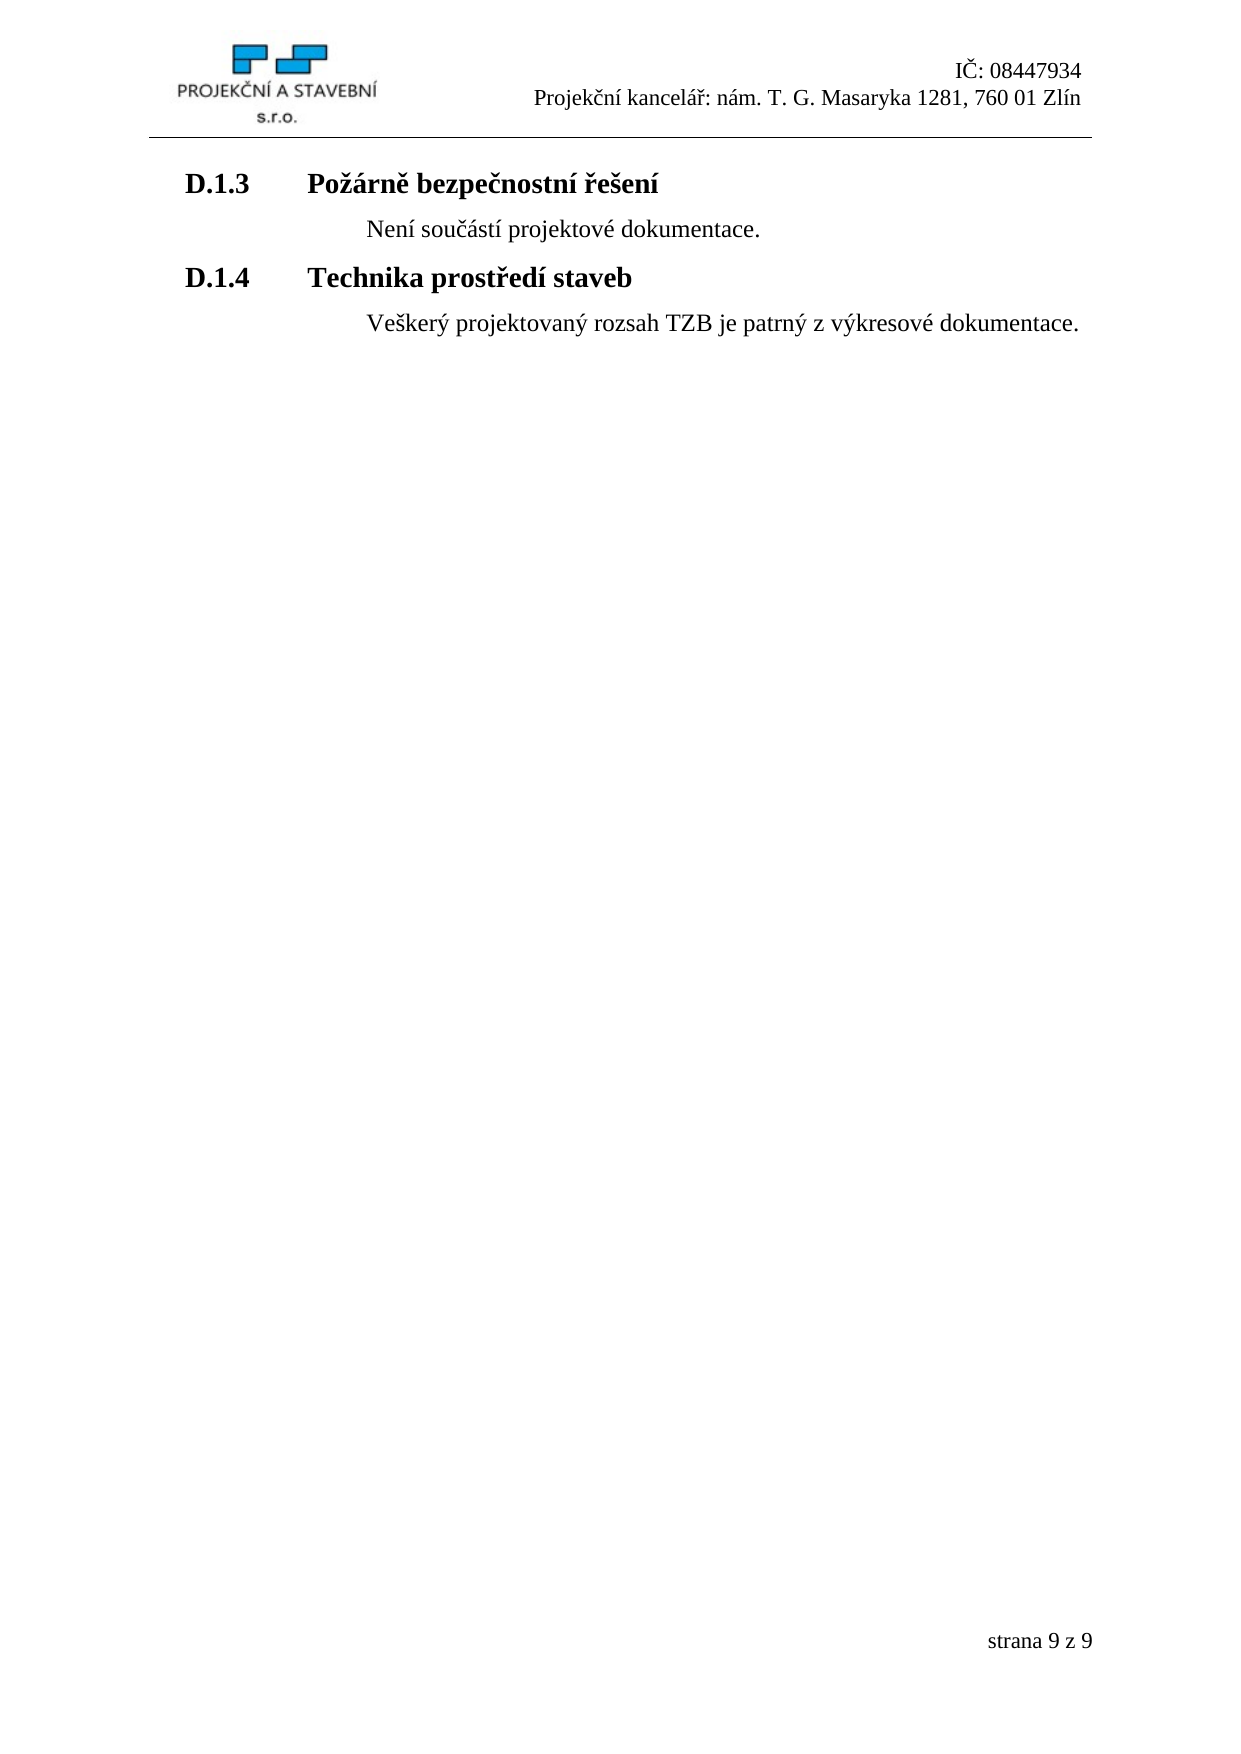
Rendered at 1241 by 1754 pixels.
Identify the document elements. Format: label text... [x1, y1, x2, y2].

text Požárně bezpečnostní řešení [185, 166, 1093, 199]
picture [159, 30, 389, 135]
text Veškerý projektovaný rozsah TZB je patrný z výkresové dokumentace. [366, 308, 1093, 337]
text Technika prostředí staveb [185, 260, 1093, 293]
text Není součástí projektové dokumentace. [366, 214, 1093, 243]
